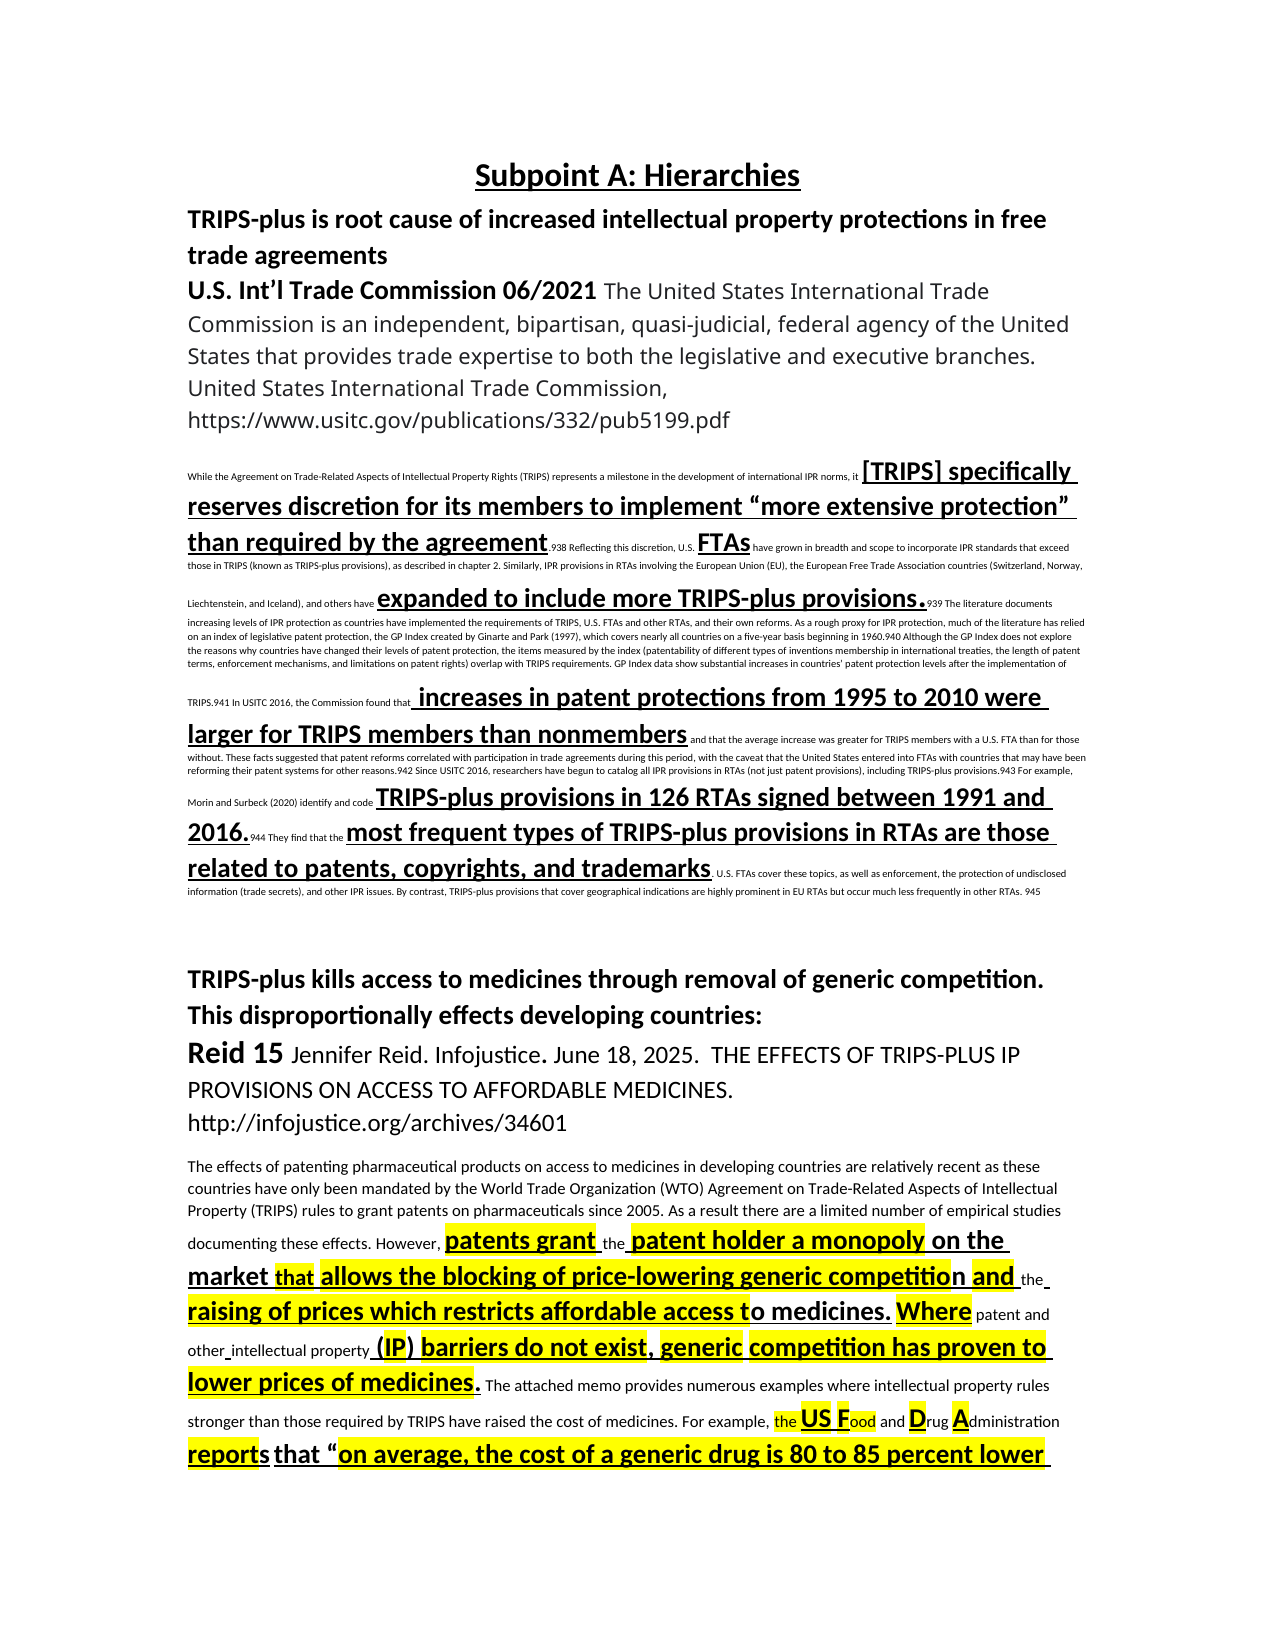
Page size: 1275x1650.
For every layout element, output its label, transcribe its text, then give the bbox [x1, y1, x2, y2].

subtitle TRIPS-plus kills access to medicines through removal of generic competition. This disproportionally effects developing countries: [187, 962, 1087, 1031]
text U.S. Int’l Trade Commission 06/2021 The United States International Trade Commission is an independent, bipartisan, quasi-judicial, federal agency of the United States that provides trade expertise to both the legislative and executive branches. United States International Trade Commission, https://www.usitc.gov/publications/332/pub5199.pdf [187, 273, 1087, 435]
text While the Agreement on Trade-Related Aspects of Intellectual Property Rights (TRIPS) represents a milestone in the development of international IPR norms, it [TRIPS] specifically reserves discretion for its members to implement “more extensive protection” than required by the agreement.938 Reflecting this discretion, U.S. FTAs have grown in breadth and scope to incorporate IPR standards that exceed those in TRIPS (known as TRIPS-plus provisions), as described in chapter 2. Similarly, IPR provisions in RTAs involving the European Union (EU), the European Free Trade Association countries (Switzerland, Norway, Liechtenstein, and Iceland), and others have expanded to include more TRIPS-plus provisions.939 The literature documents increasing levels of IPR protection as countries have implemented the requirements of TRIPS, U.S. FTAs and other RTAs, and their own reforms. As a rough proxy for IPR protection, much of the literature has relied on an index of legislative patent protection, the GP Index created by Ginarte and Park (1997), which covers nearly all countries on a five-year basis beginning in 1960.940 Although the GP Index does not explore the reasons why countries have changed their levels of patent protection, the items measured by the index (patentability of different types of inventions membership in international treaties, the length of patent terms, enforcement mechanisms, and limitations on patent rights) overlap with TRIPS requirements. GP Index data show substantial increases in countries’ patent protection levels after the implementation of TRIPS.941 In USITC 2016, the Commission found that increases in patent protections from 1995 to 2010 were larger for TRIPS members than nonmembers and that the average increase was greater for TRIPS members with a U.S. FTA than for those without. These facts suggested that patent reforms correlated with participation in trade agreements during this period, with the caveat that the United States entered into FTAs with countries that may have been reforming their patent systems for other reasons.942 Since USITC 2016, researchers have begun to catalog all IPR provisions in RTAs (not just patent provisions), including TRIPS-plus provisions.943 For example, Morin and Surbeck (2020) identify and code TRIPS-plus provisions in 126 RTAs signed between 1991 and 2016.944 They find that the most frequent types of TRIPS-plus provisions in RTAs are those related to patents, copyrights, and trademarks. U.S. FTAs cover these topics, as well as enforcement, the protection of undisclosed information (trade secrets), and other IPR issues. By contrast, TRIPS-plus provisions that cover geographical indications are highly prominent in EU RTAs but occur much less frequently in other RTAs. 945 [187, 454, 1087, 898]
subtitle Subpoint A: Hierarchies [187, 154, 1087, 195]
text Reid 15 Jennifer Reid. Infojustice. June 18, 2025. THE EFFECTS OF TRIPS-PLUS IP PROVISIONS ON ACCESS TO AFFORDABLE MEDICINES. http://infojustice.org/archives/34601 [187, 1033, 1087, 1137]
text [187, 1156, 1087, 1470]
subtitle TRIPS-plus is root cause of increased intellectual property protections in free trade agreements [187, 202, 1087, 271]
